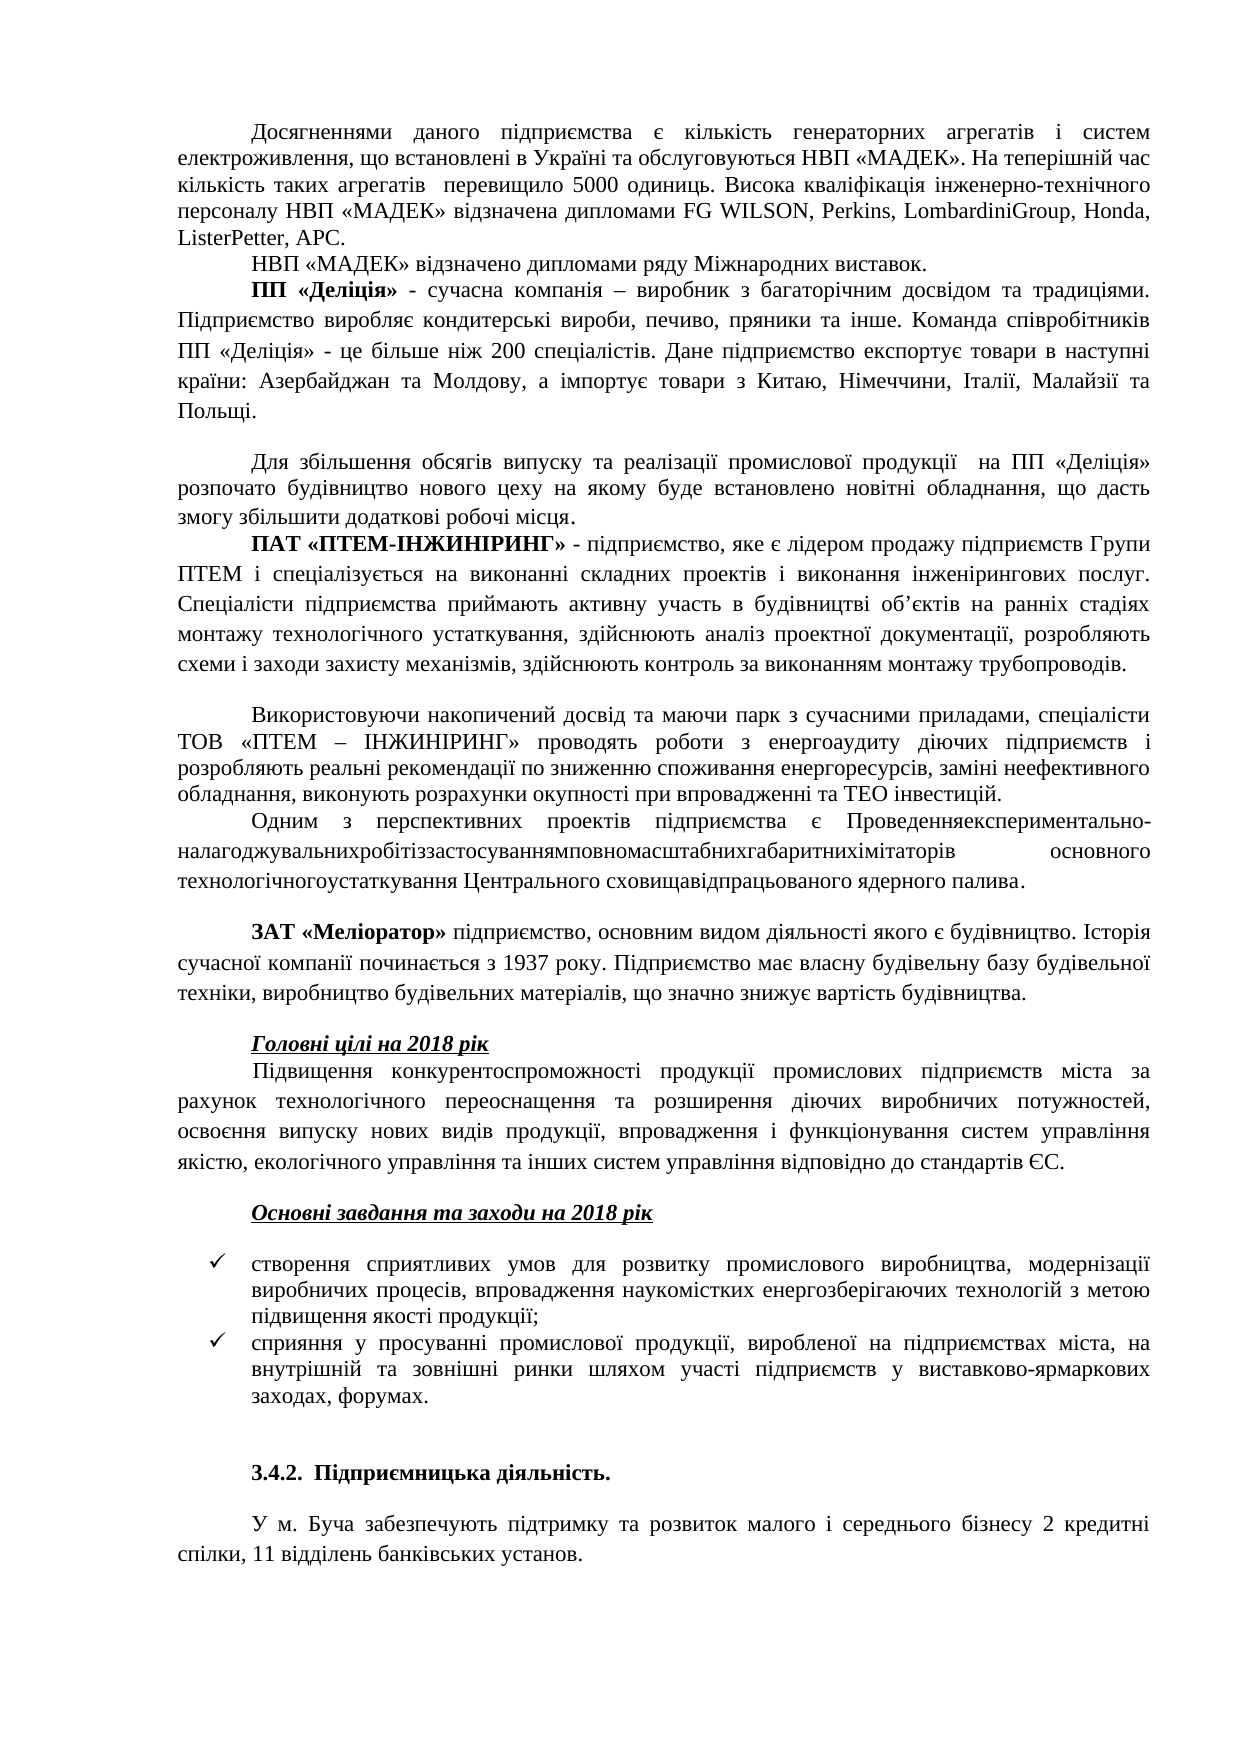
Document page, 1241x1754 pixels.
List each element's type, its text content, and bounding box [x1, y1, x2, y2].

text Досягненнями даного підприємства є кількість генераторних агрегатів і систем електроживлення, що встановлені в Україні та обслуговуються НВП «МАДЕК». На теперішній час кількість таких агрегатів перевищило 5000 одиниць. Висока кваліфікація інженерно-технічного персоналу НВП «МАДЕК» відзначена дипломами FG WILSON, Perkins, LombardiniGroup, Honda, ListerPetter, АРС. [177, 118, 1152, 250]
text ЗАТ «Меліоратор» підприємство, основним видом діяльності якого є будівництво. Історія сучасної компанії починається з 1937 року. Підприємство має власну будівельну базу будівельної техніки, виробництво будівельних матеріалів, що значно знижує вартість будівництва. [177, 918, 1152, 1005]
text Одним з перспективних проектів підприємства є Проведенняекспериментально-налагоджувальнихробітіззастосуваннямповномасштабнихгабаритнихімітаторів основного технологічногоустаткування Центрального сховищавідпрацьованого ядерного палива. [177, 807, 1152, 894]
list Для збільшення обсягів випуску та реалізації промислової продукції на ПП «Деліція» розпочато будівництво нового цеху на якому буде встановлено новітні обладнання, що дасть змогу збільшити додаткові робочі місця. [177, 448, 1152, 529]
text 3.4.2. Підприємницька діяльність. [177, 1459, 1152, 1485]
text У м. Буча забезпечують підтримку та розвиток малого і середнього бізнесу 2 кредитні спілки, 11 відділень банківських установ. [177, 1510, 1152, 1567]
list створення сприятливих умов для розвитку промислового виробництва, модернізації виробничих процесів, впровадження наукомістких енергозберігаючих технологій з метою підвищення якості продукції; [208, 1250, 1152, 1329]
text Основні завдання та заходи на 2018 рік [177, 1199, 1152, 1225]
text Підвищення конкурентоспроможності продукції промислових підприємств міста за рахунок технологічного переоснащення та розширення діючих виробничих потужностей, освоєння випуску нових видів продукції, впровадження і функціонування систем управління якістю, екологічного управління та інших систем управління відповідно до стандартів ЄС. [177, 1057, 1152, 1174]
text НВП «МАДЕК» відзначено дипломами ряду Міжнародних виставок. [177, 250, 1152, 276]
list сприяння у просуванні промислової продукції, виробленої на підприємствах міста, на внутрішній та зовнішні ринки шляхом участі підприємств у виставково-ярмаркових заходах, форумах. [208, 1329, 1152, 1408]
list Використовуючи накопичений досвід та маючи парк з сучасними приладами, спеціалісти ТОВ «ПТЕМ – ІНЖИНІРИНГ» проводять роботи з енергоаудиту діючих підприємств і розробляють реальні рекомендації по зниженню споживання енергоресурсів, заміні неефективного обладнання, виконують розрахунки окупності при впровадженні та ТЕО інвестицій. [177, 701, 1152, 807]
text Головні цілі на 2018 рік [177, 1030, 1152, 1056]
text ПП «Деліція» - сучасна компанія – виробник з багаторічним досвідом та традиціями. Підприємство виробляє кондитерські вироби, печиво, пряники та інше. Команда співробітників ПП «Деліція» - це більше ніж 200 спеціалістів. Дане підприємство експортує товари в наступні країни: Азербайджан та Молдову, а імпортує товари з Китаю, Німеччини, Італії, Малайзії та Польщі. [177, 276, 1152, 423]
text ПАТ «ПТЕМ-ІНЖИНІРИНГ» - підприємство, яке є лідером продажу підприємств Групи ПТЕМ і спеціалізується на виконанні складних проектів і виконання інженірингових послуг. Спеціалісти підприємства приймають активну участь в будівництві об’єктів на ранніх стадіях монтажу технологічного устаткування, здійснюють аналіз проектної документації, розробляють схеми і заходи захисту механізмів, здійснюють контроль за виконанням монтажу трубопроводів. [177, 529, 1152, 677]
